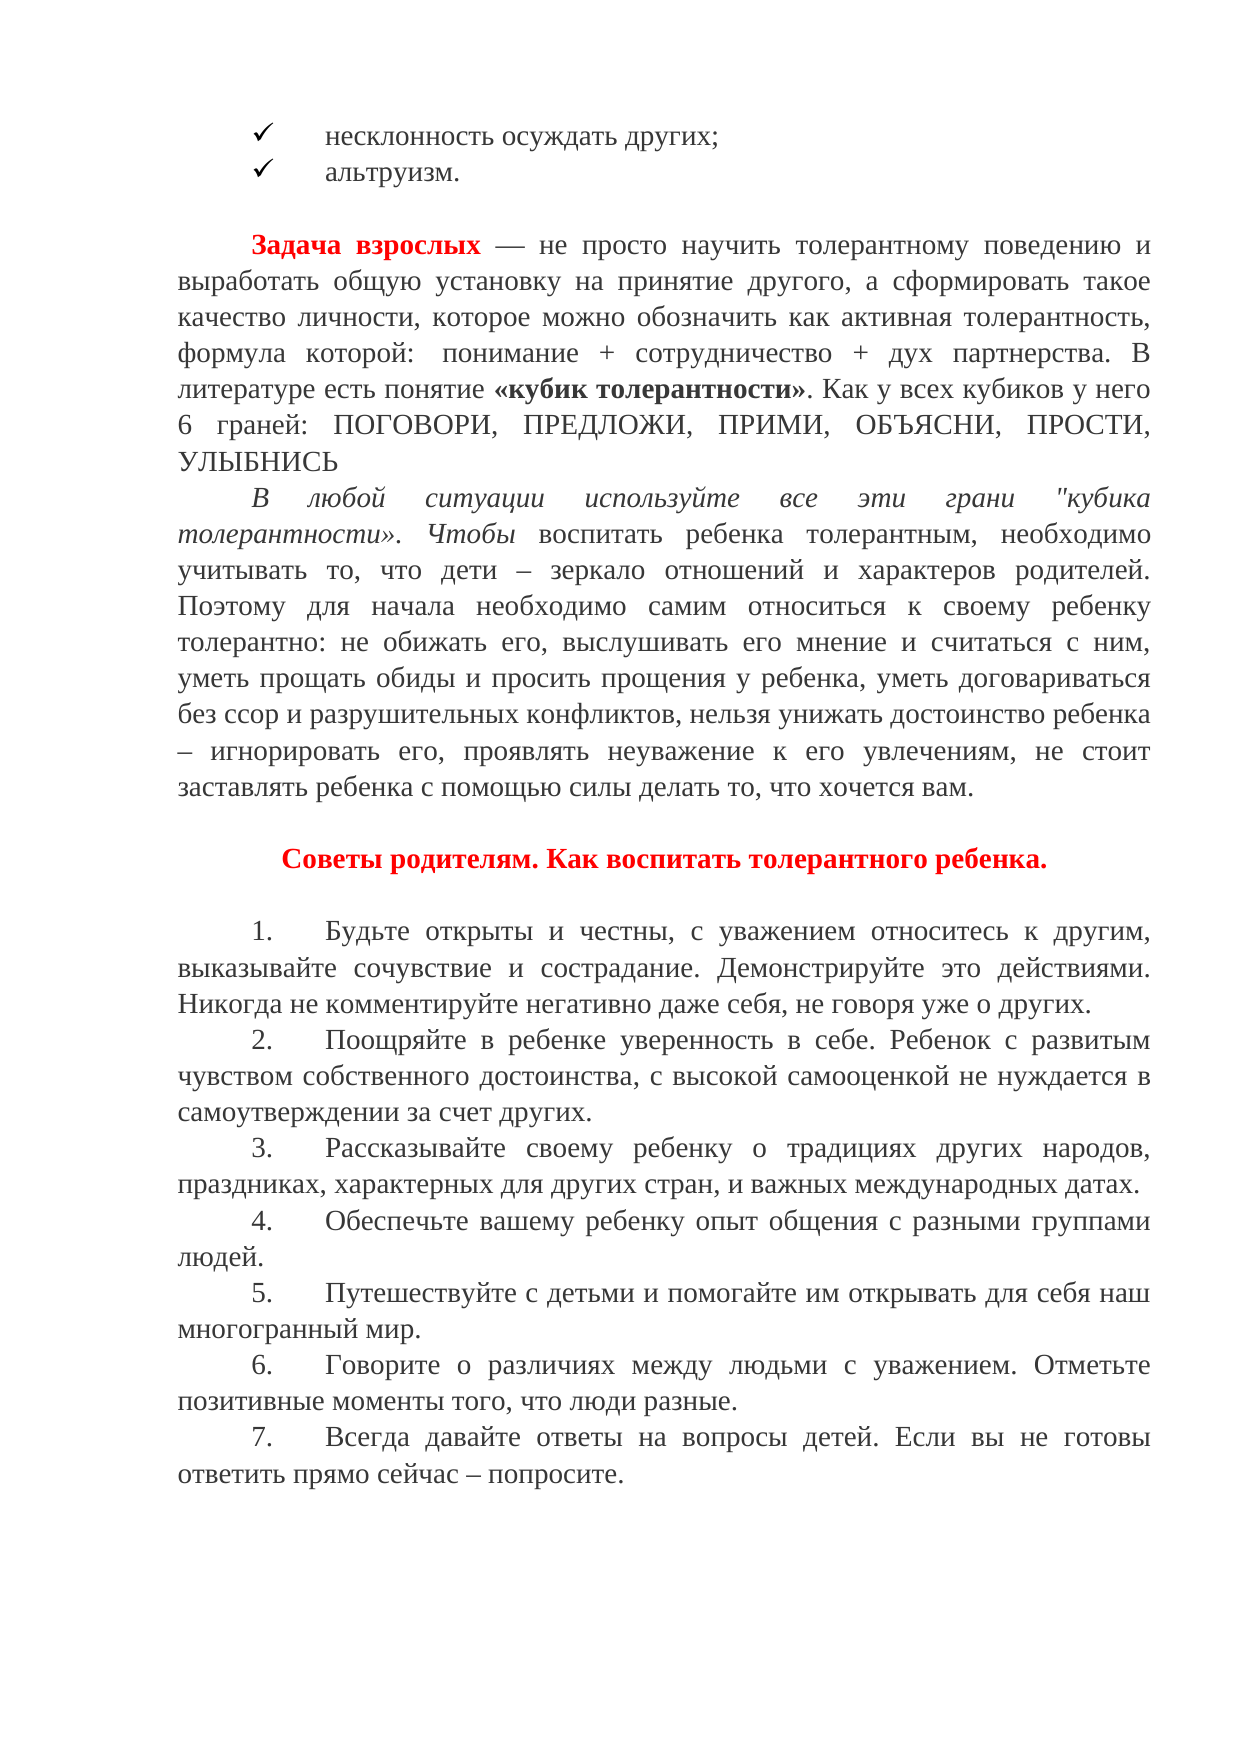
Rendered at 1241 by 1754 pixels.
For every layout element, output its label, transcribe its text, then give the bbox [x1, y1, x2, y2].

list В любой ситуации используйте все эти грани "кубика толерантности». Чтобы воспитать ребенка толерантным, необходимо учитывать то, что дети – зеркало отношений и характеров родителей. Поэтому для начала необходимо самим относиться к своему ребенку толерантно: не обижать его, выслушивать его мнение и считаться с ним, уметь прощать обиды и просить прощения у ребенка, уметь договариваться без ссор и разрушительных конфликтов, нельзя унижать достоинство ребенка – игнорировать его, проявлять неуважение к его увлечениям, не стоит заставлять ребенка с помощью силы делать то, что хочется вам. [177, 480, 1152, 802]
list альтруизм. [177, 154, 1152, 188]
list Всегда давайте ответы на вопросы детей. Если вы не готовы ответить прямо сейчас – попросите. [177, 1419, 1152, 1489]
list Говорите о различиях между людьми с уважением. Отметьте позитивные моменты того, что люди разные. [177, 1347, 1152, 1417]
list Задача взрослых — не просто научить толерантному поведению и выработать общую установку на принятие другого, а сформировать такое качество личности, которое можно обозначить как активная толерантность, формула которой: понимание + сотрудничество + дух партнерства. В литературе есть понятие «кубик толерантности». Как у всех кубиков у него 6 граней: ПОГОВОРИ, ПРЕДЛОЖИ, ПРИМИ, ОБЪЯСНИ, ПРОСТИ, УЛЫБНИСЬ [177, 227, 1152, 477]
list несклонность осуждать других; [177, 118, 1152, 152]
list Будьте открыты и честны, с уважением относитесь к другим, выказывайте сочувствие и сострадание. Демонстрируйте это действиями. Никогда не комментируйте негативно даже себя, не говоря уже о других. [177, 913, 1152, 1019]
list Путешествуйте с детьми и помогайте им открывать для себя наш многогранный мир. [177, 1275, 1152, 1345]
list Поощряйте в ребенке уверенность в себе. Ребенок с развитым чувством собственного достоинства, с высокой самооценкой не нуждается в самоутверждении за счет других. [177, 1022, 1152, 1128]
list Рассказывайте своему ребенку о традициях других народов, праздниках, характерных для других стран, и важных международных датах. [177, 1130, 1152, 1200]
list Советы родителям. Как воспитать толерантного ребенка. [177, 841, 1152, 875]
list Обеспечьте вашему ребенку опыт общения с разными группами людей. [177, 1203, 1152, 1272]
